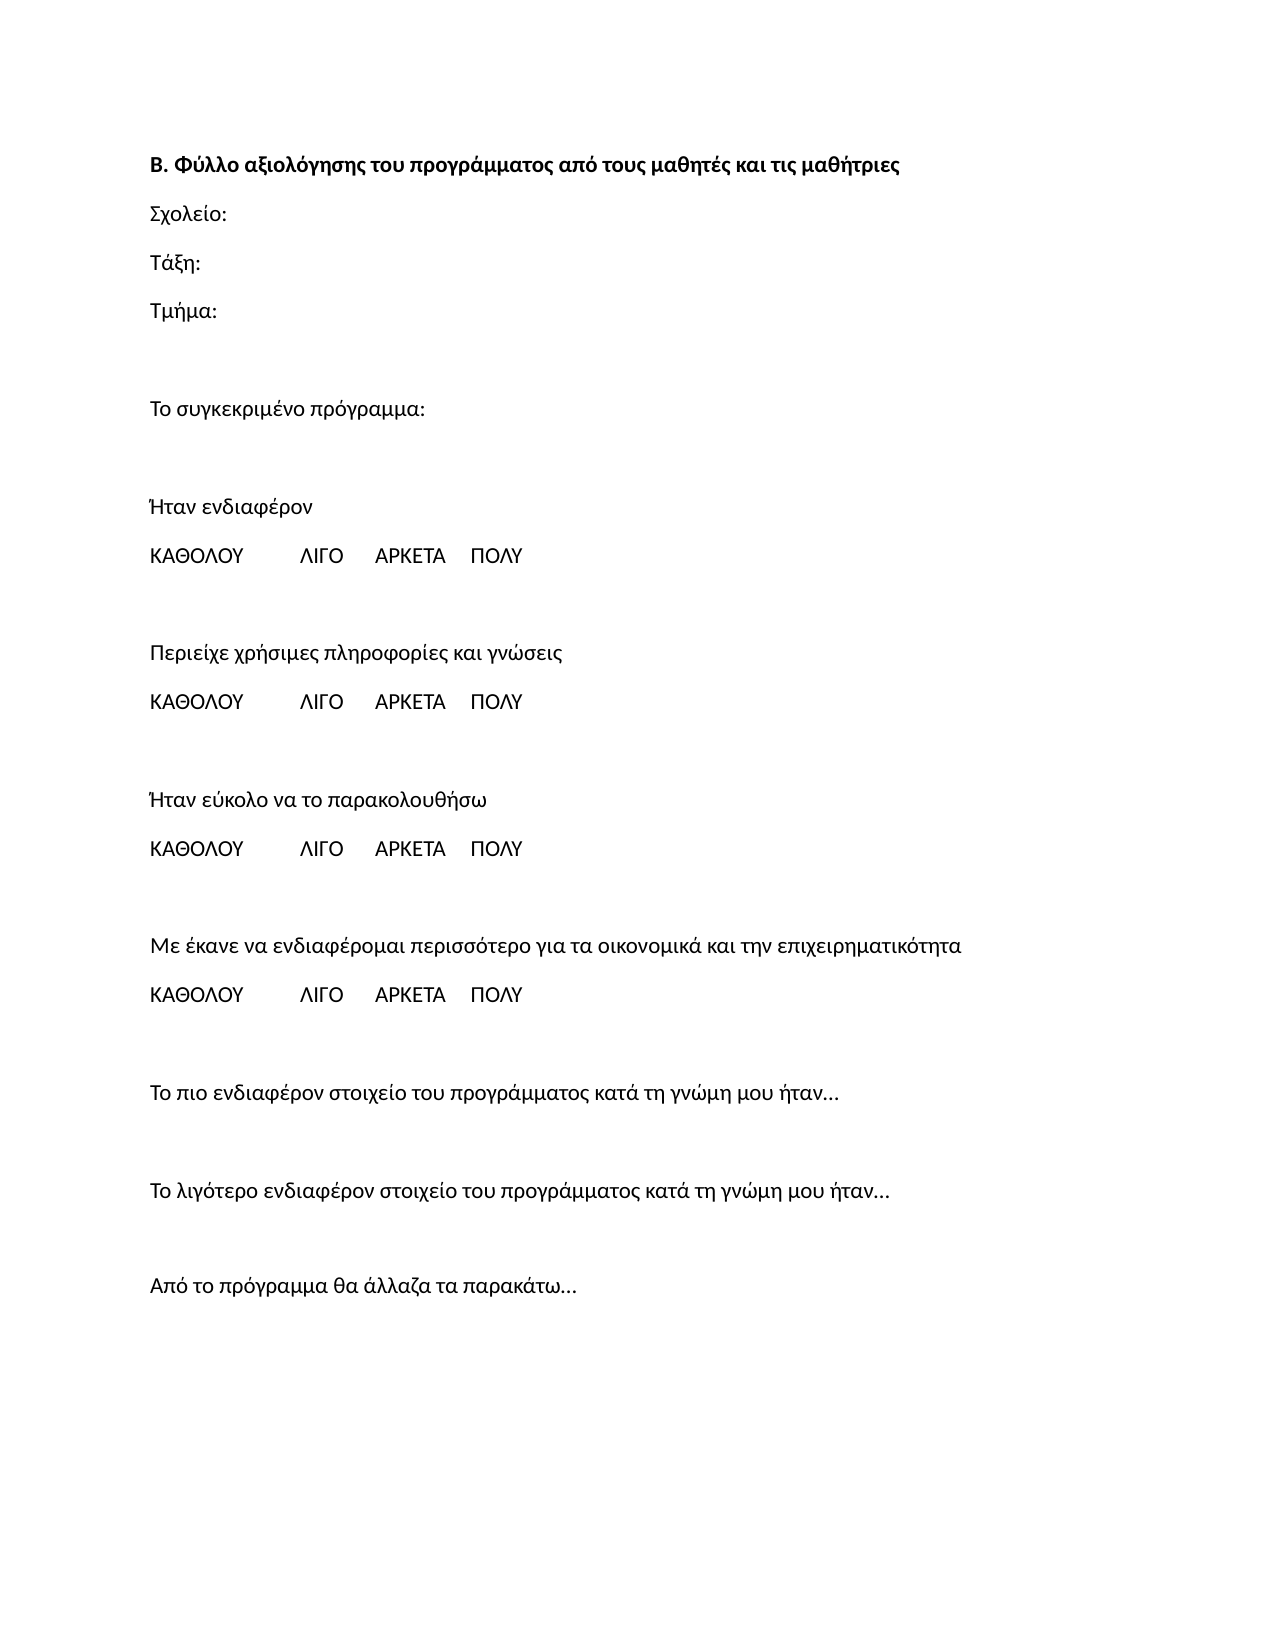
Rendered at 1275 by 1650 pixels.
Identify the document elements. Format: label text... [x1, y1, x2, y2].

text Το συγκεκριμένο πρόγραμμα: [150, 394, 1125, 422]
text ΚΑΘΟΛΟΥ ΛΙΓΟ ΑΡΚΕΤΑ ΠΟΛΥ [150, 687, 1125, 715]
text Το πιο ενδιαφέρον στοιχείο του προγράμματος κατά τη γνώμη μου ήταν… [150, 1078, 1125, 1106]
text Περιείχε χρήσιμες πληροφορίες και γνώσεις [150, 638, 1125, 667]
text Τμήμα: [150, 297, 1125, 324]
text ΚΑΘΟΛΟΥ ΛΙΓΟ ΑΡΚΕΤΑ ΠΟΛΥ [150, 541, 1125, 569]
text Τάξη: [150, 248, 1125, 276]
text ΚΑΘΟΛΟΥ ΛΙΓΟ ΑΡΚΕΤΑ ΠΟΛΥ [150, 834, 1125, 862]
text Β. Φύλλο αξιολόγησης του προγράμματος από τους μαθητές και τις μαθήτριες [150, 150, 1125, 178]
text Ήταν εύκολο να το παρακολουθήσω [150, 785, 1125, 813]
text ΚΑΘΟΛΟΥ ΛΙΓΟ ΑΡΚΕΤΑ ΠΟΛΥ [150, 981, 1125, 1008]
text Από το πρόγραμμα θα άλλαζα τα παρακάτω… [150, 1272, 1125, 1300]
text Σχολείο: [150, 199, 1125, 227]
text Με έκανε να ενδιαφέρομαι περισσότερο για τα οικονομικά και την επιχειρηματικότητα [150, 932, 1125, 960]
text Ήταν ενδιαφέρον [150, 492, 1125, 520]
text Το λιγότερο ενδιαφέρον στοιχείο του προγράμματος κατά τη γνώμη μου ήταν… [150, 1176, 1125, 1204]
